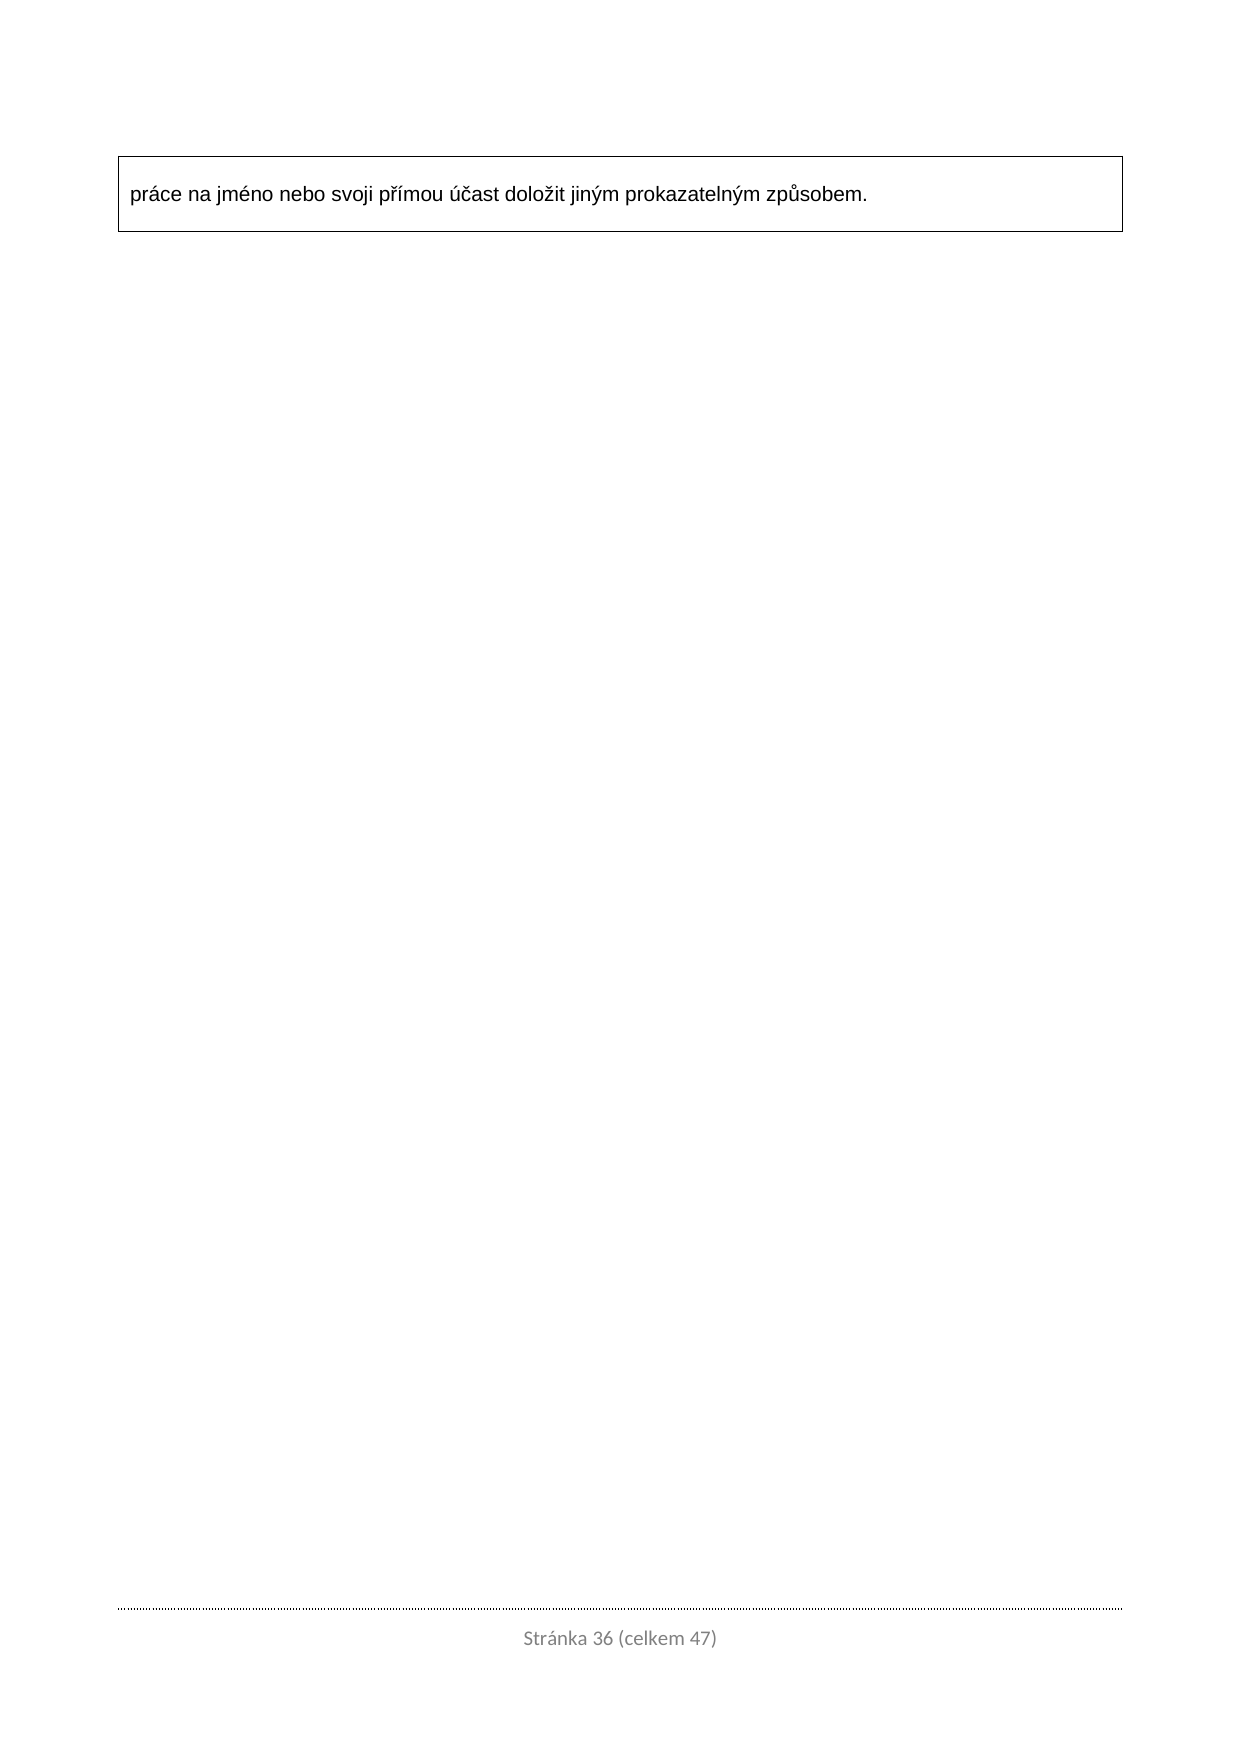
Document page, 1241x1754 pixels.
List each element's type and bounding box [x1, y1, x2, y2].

table_cell [119, 157, 1122, 231]
